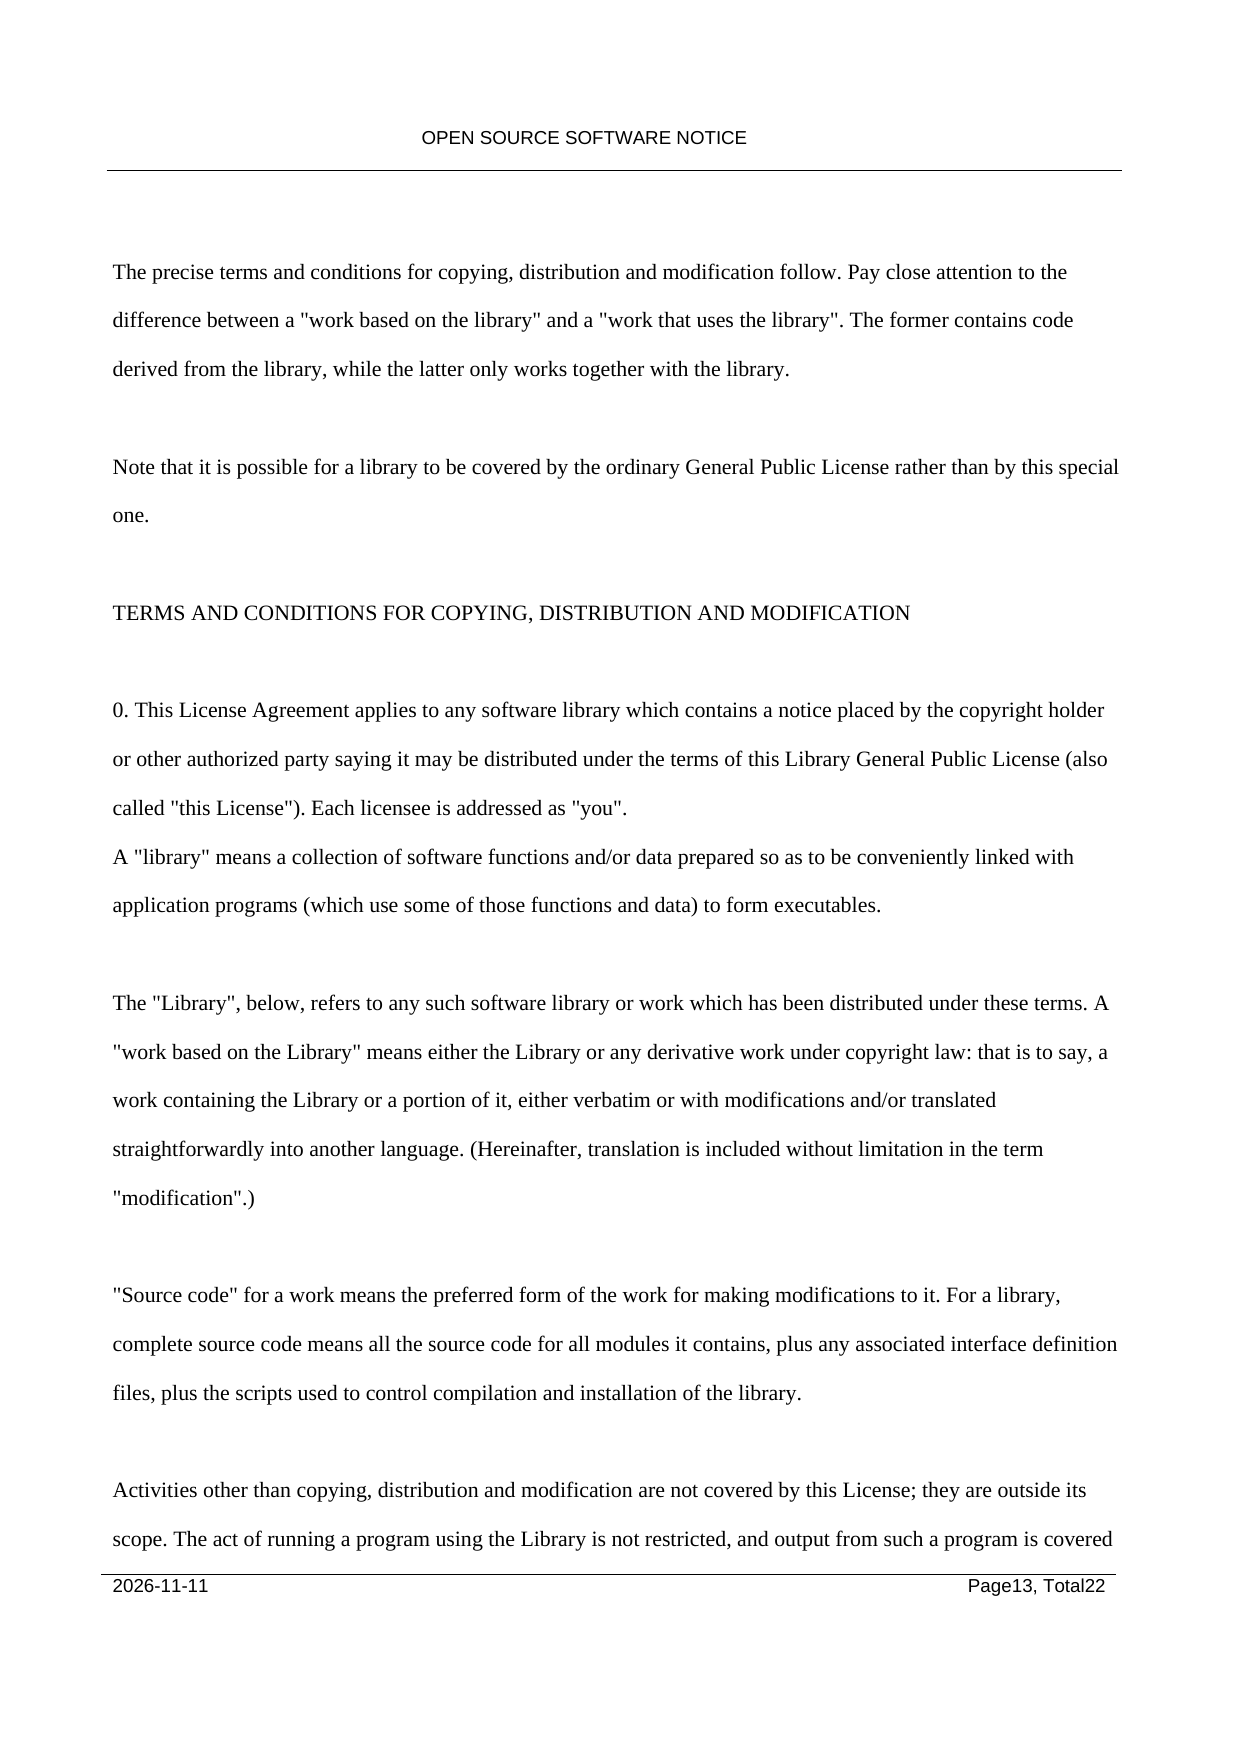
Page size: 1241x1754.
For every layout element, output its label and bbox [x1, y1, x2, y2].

text [112, 206, 1128, 1555]
